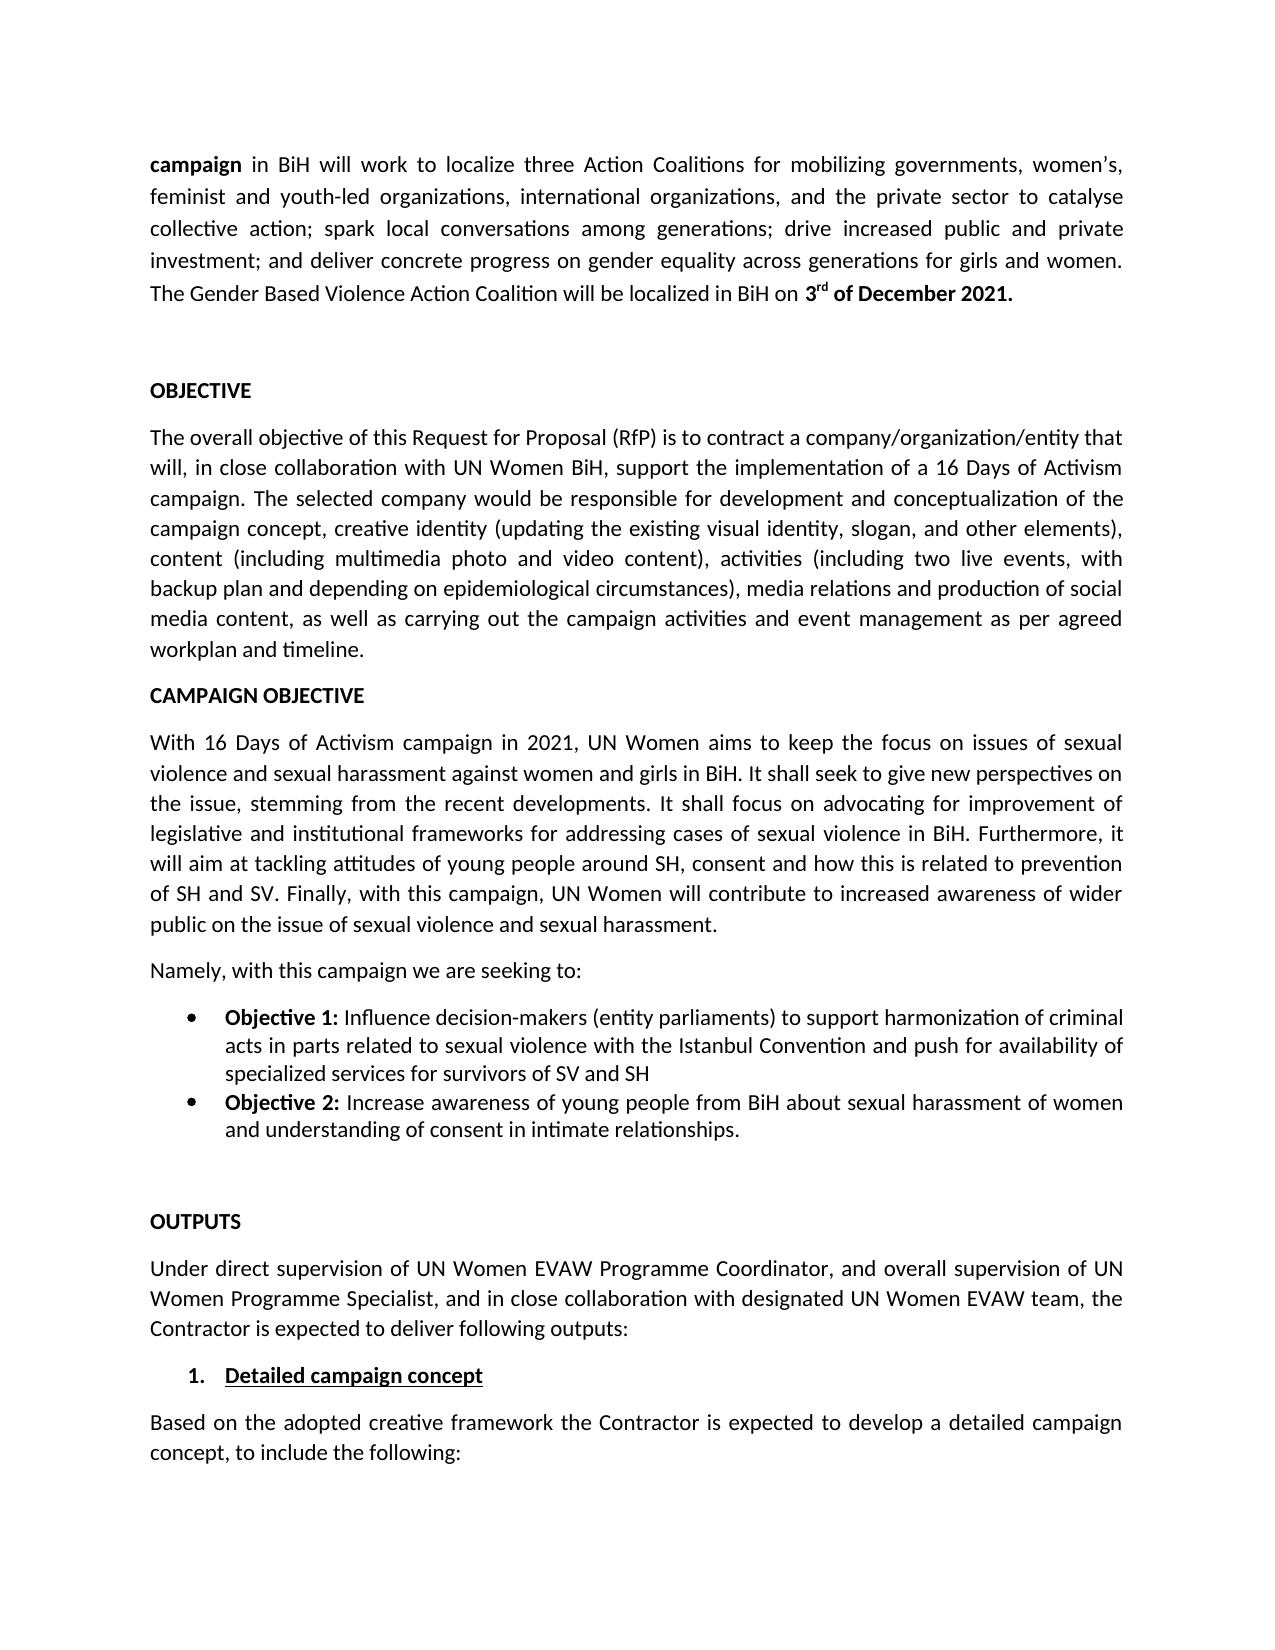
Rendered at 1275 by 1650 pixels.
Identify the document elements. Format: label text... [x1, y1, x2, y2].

text CAMPAIGN OBJECTIVE [150, 682, 1125, 710]
text OUTPUTS [150, 1207, 1125, 1235]
text With 16 Days of Activism campaign in 2021, UN Women aims to keep the focus on issues of sexual violence and sexual harassment against women and girls in BiH. It shall seek to give new perspectives on the issue, stemming from the recent developments. It shall focus on advocating for improvement of legislative and institutional frameworks for addressing cases of sexual violence in BiH. Furthermore, it will aim at tackling attitudes of young people around SH, consent and how this is related to prevention of SH and SV. Finally, with this campaign, UN Women will contribute to increased awareness of wider public on the issue of sexual violence and sexual harassment. [150, 728, 1125, 938]
text Under direct supervision of UN Women EVAW Programme Coordinator, and overall supervision of UN Women Programme Specialist, and in close collaboration with designated UN Women EVAW team, the Contractor is expected to deliver following outputs: [150, 1254, 1125, 1342]
text Based on the adopted creative framework the Contractor is expected to develop a detailed campaign concept, to include the following: [150, 1408, 1125, 1466]
list Objective 1: Influence decision-makers (entity parliaments) to support harmonization of criminal acts in parts related to sexual violence with the Istanbul Convention and push for availability of specialized services for survivors of SV and SH [187, 1003, 1125, 1088]
list Objective 2: Increase awareness of young people from BiH about sexual harassment of women and understanding of consent in intimate relationships. [187, 1088, 1125, 1144]
list Detailed campaign concept [187, 1361, 1125, 1389]
text The overall objective of this Request for Proposal (RfP) is to contract a company/organization/entity that will, in close collaboration with UN Women BiH, support the implementation of a 16 Days of Activism campaign. The selected company would be responsible for development and conceptualization of the campaign concept, creative identity (updating the existing visual identity, slogan, and other elements), content (including multimedia photo and video content), activities (including two live events, with backup plan and depending on epidemiological circumstances), media relations and production of social media content, as well as carrying out the campaign activities and event management as per agreed workplan and timeline. [150, 423, 1125, 663]
text Namely, with this campaign we are seeking to: [150, 957, 1125, 985]
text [150, 150, 1125, 307]
text OBJECTIVE [150, 376, 1125, 404]
